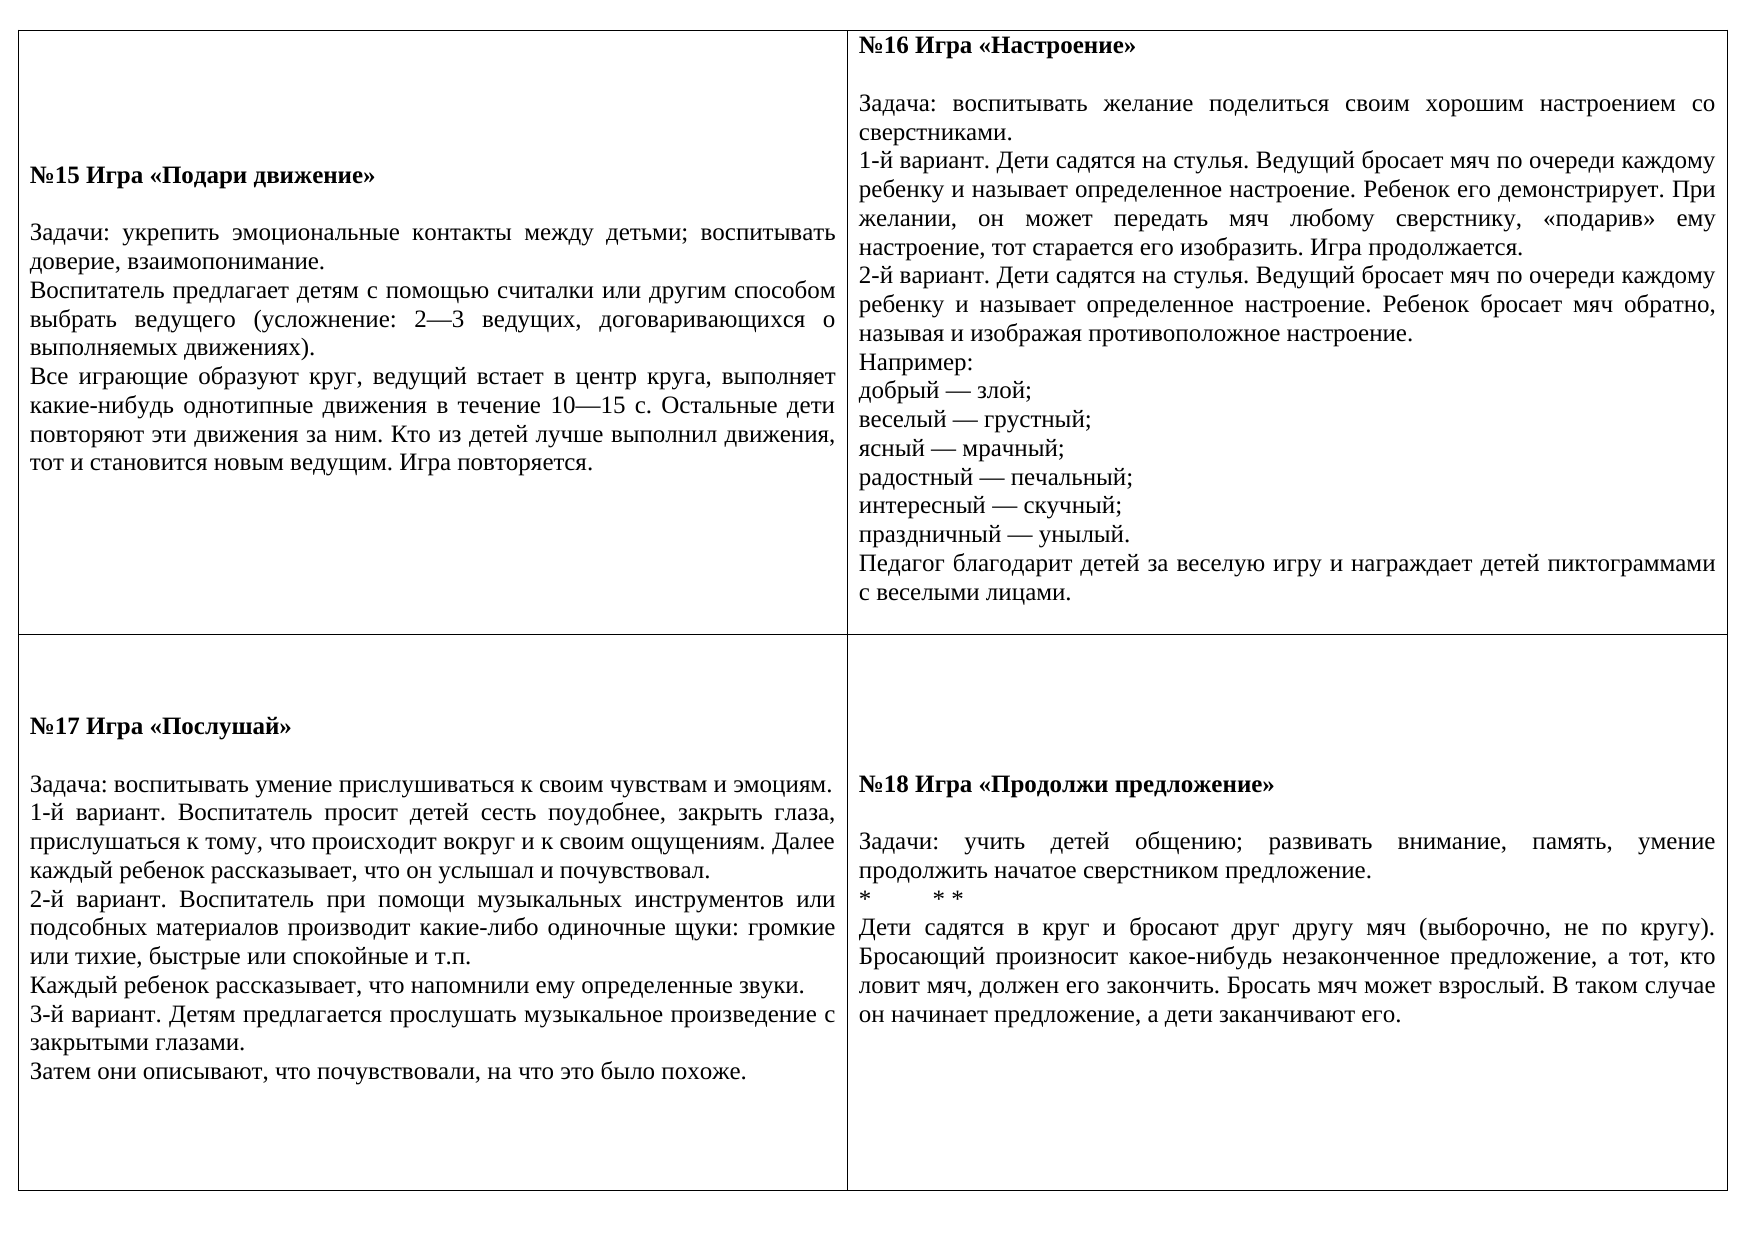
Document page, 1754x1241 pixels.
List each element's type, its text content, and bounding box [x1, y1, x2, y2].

table_cell №17 Игра «Послушай» Задача: воспитывать умение прислушиваться к своим чувствам и эмоциям. 1-й вариант. Воспитатель просит детей сесть поудобнее, закрыть глаза, прислушаться к тому, что происходит вокруг и к своим ощущениям. Далее каждый ребенок рассказывает, что он услышал и почувствовал. 2-й вариант. Воспитатель при помощи музыкальных инструментов или подсобных материалов производит какие-либо одиночные щуки: громкие или тихие, быстрые или спокойные и т.п. Каждый ребенок рассказывает, что напомнили ему определенные звуки. 3-й вариант. Детям предлагается прослушать музыкальное произведение с закрытыми глазами. Затем они описывают, что почувствовали, на что это было похоже. [19, 635, 847, 1189]
table_cell №18 Игра «Продолжи предложение» Задачи: учить детей общению; развивать внимание, память, умение продолжить начатое сверстником предложение. * * * Дети садятся в круг и бросают друг другу мяч (выборочно, не по кругу). Бросающий произносит какое-нибудь незаконченное предложение, а тот, кто ловит мяч, должен его закончить. Бросать мяч может взрослый. В таком случае он начинает предложение, а дети заканчивают его. [848, 635, 1727, 1189]
table_cell №16 Игра «Настроение» Задача: воспитывать желание поделиться своим хорошим настроением со сверстниками. 1-й вариант. Дети садятся на стулья. Ведущий бросает мяч по очереди каждому ребенку и называет определенное настроение. Ребенок его демонстрирует. При желании, он может передать мяч любому сверстнику, «подарив» ему настроение, тот старается его изобразить. Игра продолжается. 2-й вариант. Дети садятся на стулья. Ведущий бросает мяч по очереди каждому ребенку и называет определенное настроение. Ребенок бросает мяч обратно, называя и изображая противоположное настроение. Например: добрый — злой; веселый — грустный; ясный — мрачный; радостный — печальный; интересный — скучный; праздничный — унылый. Педагог благодарит детей за веселую игру и награждает детей пиктограммами с веселыми лицами. [848, 31, 1727, 634]
table_cell №15 Игра «Подари движение» Задачи: укрепить эмоциональные контакты между детьми; воспитывать доверие, взаимопонимание. Воспитатель предлагает детям с помощью считалки или другим способом выбрать ведущего (усложнение: 2—3 ведущих, договаривающихся о выполняемых движениях). Все играющие образуют круг, ведущий встает в центр круга, выполняет какие-нибудь однотипные движения в течение 10—15 с. Остальные дети повторяют эти движения за ним. Кто из детей лучше выполнил движения, тот и становится новым ведущим. Игра повторяется. [19, 31, 847, 634]
